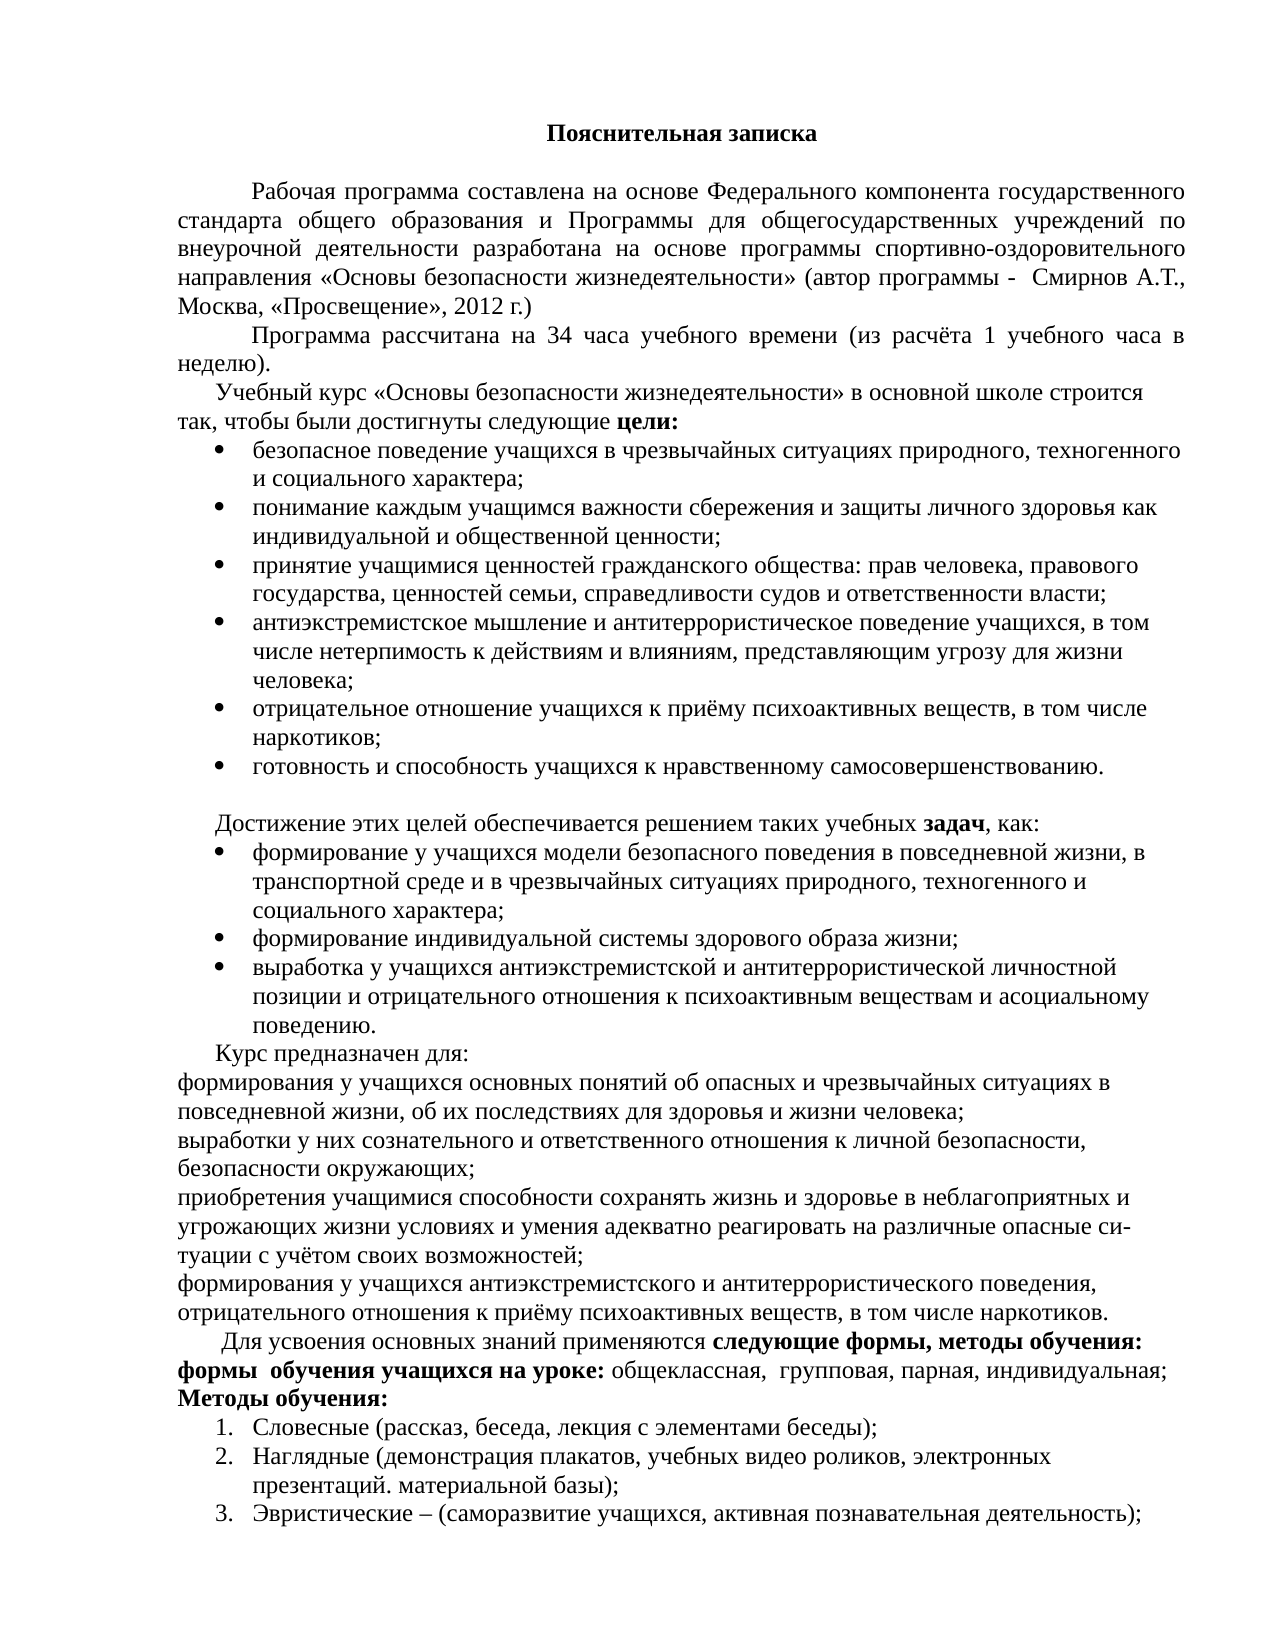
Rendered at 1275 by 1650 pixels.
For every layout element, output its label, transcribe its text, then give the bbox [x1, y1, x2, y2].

list формирование у учащихся модели безопасного поведения в повседневной жизни, в транспортной среде и в чрезвычайных ситуациях природного, техногенного и социального характера; [215, 837, 1186, 923]
list антиэкстремистское мышление и антитеррористическое поведение учащихся, в том числе нетерпимость к действиям и влияниям, представляющим угрозу для жизни человека; [215, 607, 1186, 693]
list безопасное поведение учащихся в чрезвычайных ситуациях природного, техногенного и социального характера; [215, 435, 1186, 492]
text формирования у учащихся основных понятий об опасных и чрезвычайных ситуациях в повседневной жизни, об их последствиях для здоровья и жизни человека; [177, 1067, 1186, 1125]
list выработка у учащихся антиэкстремистской и антитеррористической личностной позиции и отрицательного отношения к психоактивным веществам и асоциальному поведению. [215, 952, 1186, 1038]
text Методы обучения: [177, 1383, 1186, 1412]
list Эвристические – (саморазвитие учащихся, активная познавательная деятельность); [215, 1498, 1186, 1527]
list Словесные (рассказ, беседа, лекция с элементами беседы); [215, 1412, 1186, 1441]
list готовность и способность учащихся к нравственному самосовершенствованию. [215, 751, 1186, 780]
list принятие учащимися ценностей гражданского общества: прав человека, правового государства, ценностей семьи, справедливости судов и ответственности власти; [215, 550, 1186, 607]
text Рабочая программа составлена на основе Федерального компонента государственного стандарта общего образования и Программы для общегосударственных учреждений по внеурочной деятельности разработана на основе программы спортивно-оздоровительного направления «Основы безопасности жизнедеятельности» (автор программы - Смирнов А.Т., Москва, «Просвещение», 2012 г.) [177, 176, 1186, 320]
text Достижение этих целей обеспечивается решением таких учебных задач, как: [177, 808, 1186, 837]
text формы обучения учащихся на уроке: общеклассная, групповая, парная, индивидуальная; [177, 1355, 1186, 1383]
text выработки у них сознательного и ответственного отношения к личной безопасности, безопасности окружающих; [177, 1125, 1186, 1182]
list Наглядные (демонстрация плакатов, учебных видео роликов, электронных презентаций. материальной базы); [215, 1441, 1186, 1498]
text Учебный курс «Основы безопасности жизнедеятельности» в основной школе строится так, чтобы были достигнуты следующие цели: [177, 377, 1186, 435]
text Курс предназначен для: [177, 1038, 1186, 1067]
text формирования у учащихся антиэкстремистского и антитеррористического поведения, отрицательного отношения к приёму психоактивных веществ, в том числе наркотиков. [177, 1268, 1186, 1326]
text приобретения учащимися способности сохранять жизнь и здоровье в неблагоприятных и угрожающих жизни условиях и умения адекватно реагировать на различные опасные ситуации с учётом своих возможностей; [177, 1182, 1186, 1268]
text Пояснительная записка [177, 118, 1186, 147]
text Программа рассчитана на 34 часа учебного времени (из расчёта 1 учебного часа в неделю). [177, 320, 1186, 377]
list отрицательное отношение учащихся к приёму психоактивных веществ, в том числе наркотиков; [215, 693, 1186, 751]
list понимание каждым учащимся важности сбережения и защиты личного здоровья как индивидуальной и общественной ценности; [215, 492, 1186, 550]
list формирование индивидуальной системы здорового образа жизни; [215, 923, 1186, 952]
text Для усвоения основных знаний применяются следующие формы, методы обучения: [177, 1326, 1186, 1355]
